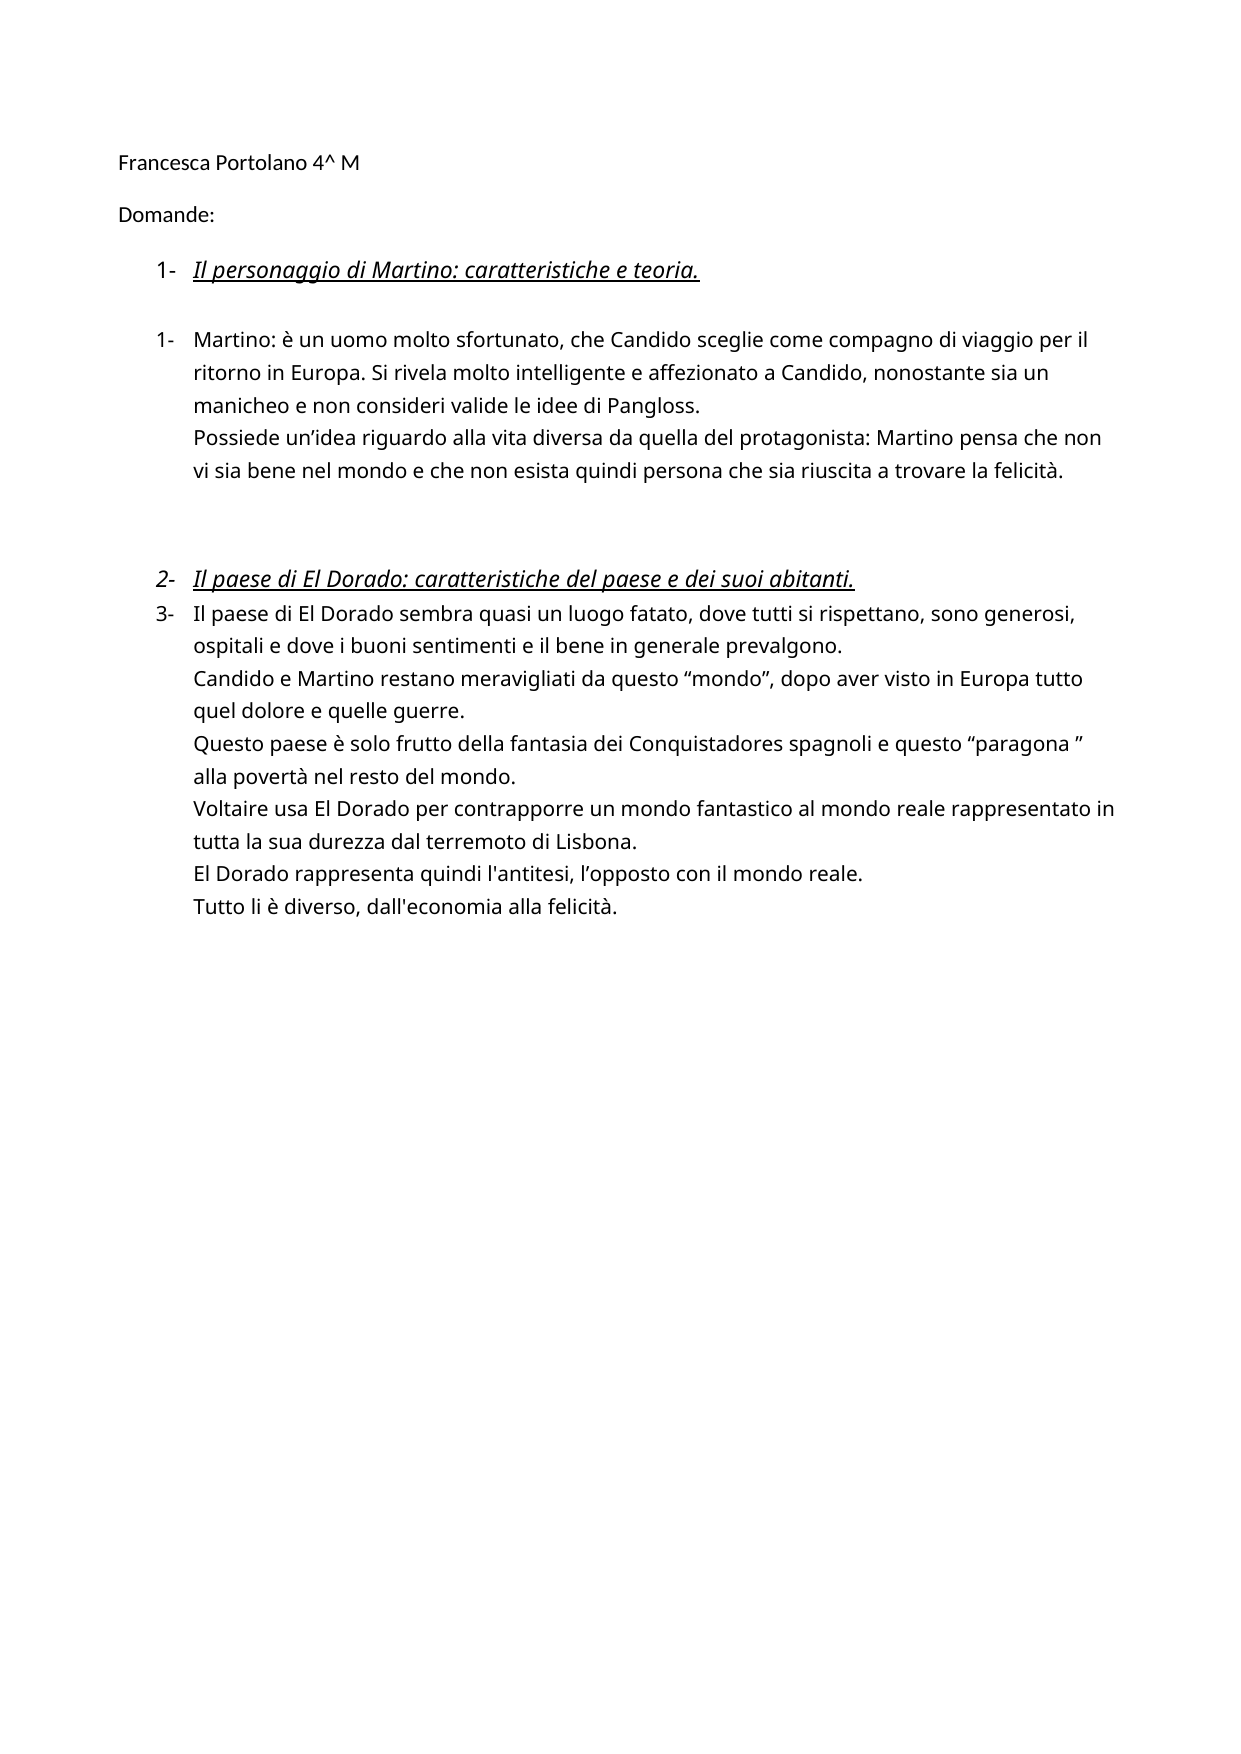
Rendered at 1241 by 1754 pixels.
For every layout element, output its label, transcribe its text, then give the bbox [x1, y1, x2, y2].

list Il personaggio di Martino: caratteristiche e teoria. [156, 254, 1122, 285]
list Tutto li è diverso, dall'economia alla felicità. [193, 892, 1122, 921]
list Il paese di El Dorado: caratteristiche del paese e dei suoi abitanti. [156, 563, 1122, 594]
text Domande: [118, 201, 1122, 229]
text Francesca Portolano 4^ M [118, 148, 1122, 176]
list Il paese di El Dorado sembra quasi un luogo fatato, dove tutti si rispettano, sono generosi, ospitali e dove i buoni sentimenti e il bene in generale prevalgono. [156, 599, 1122, 660]
list Candido e Martino restano meravigliati da questo “mondo”, dopo aver visto in Europa tutto quel dolore e quelle guerre. Questo paese è solo frutto della fantasia dei Conquistadores spagnoli e questo “paragona ” alla povertà nel resto del mondo. [193, 664, 1122, 790]
list Voltaire usa El Dorado per contrapporre un mondo fantastico al mondo reale rappresentato in tutta la sua durezza dal terremoto di Lisbona. El Dorado rappresenta quindi l'antitesi, l’opposto con il mondo reale. [193, 794, 1122, 888]
list Martino: è un uomo molto sfortunato, che Candido sceglie come compagno di viaggio per il ritorno in Europa. Si rivela molto intelligente e affezionato a Candido, nonostante sia un manicheo e non consideri valide le idee di Pangloss. Possiede un’idea riguardo alla vita diversa da quella del protagonista: Martino pensa che non vi sia bene nel mondo e che non esista quindi persona che sia riuscita a trovare la felicità. [156, 326, 1122, 484]
